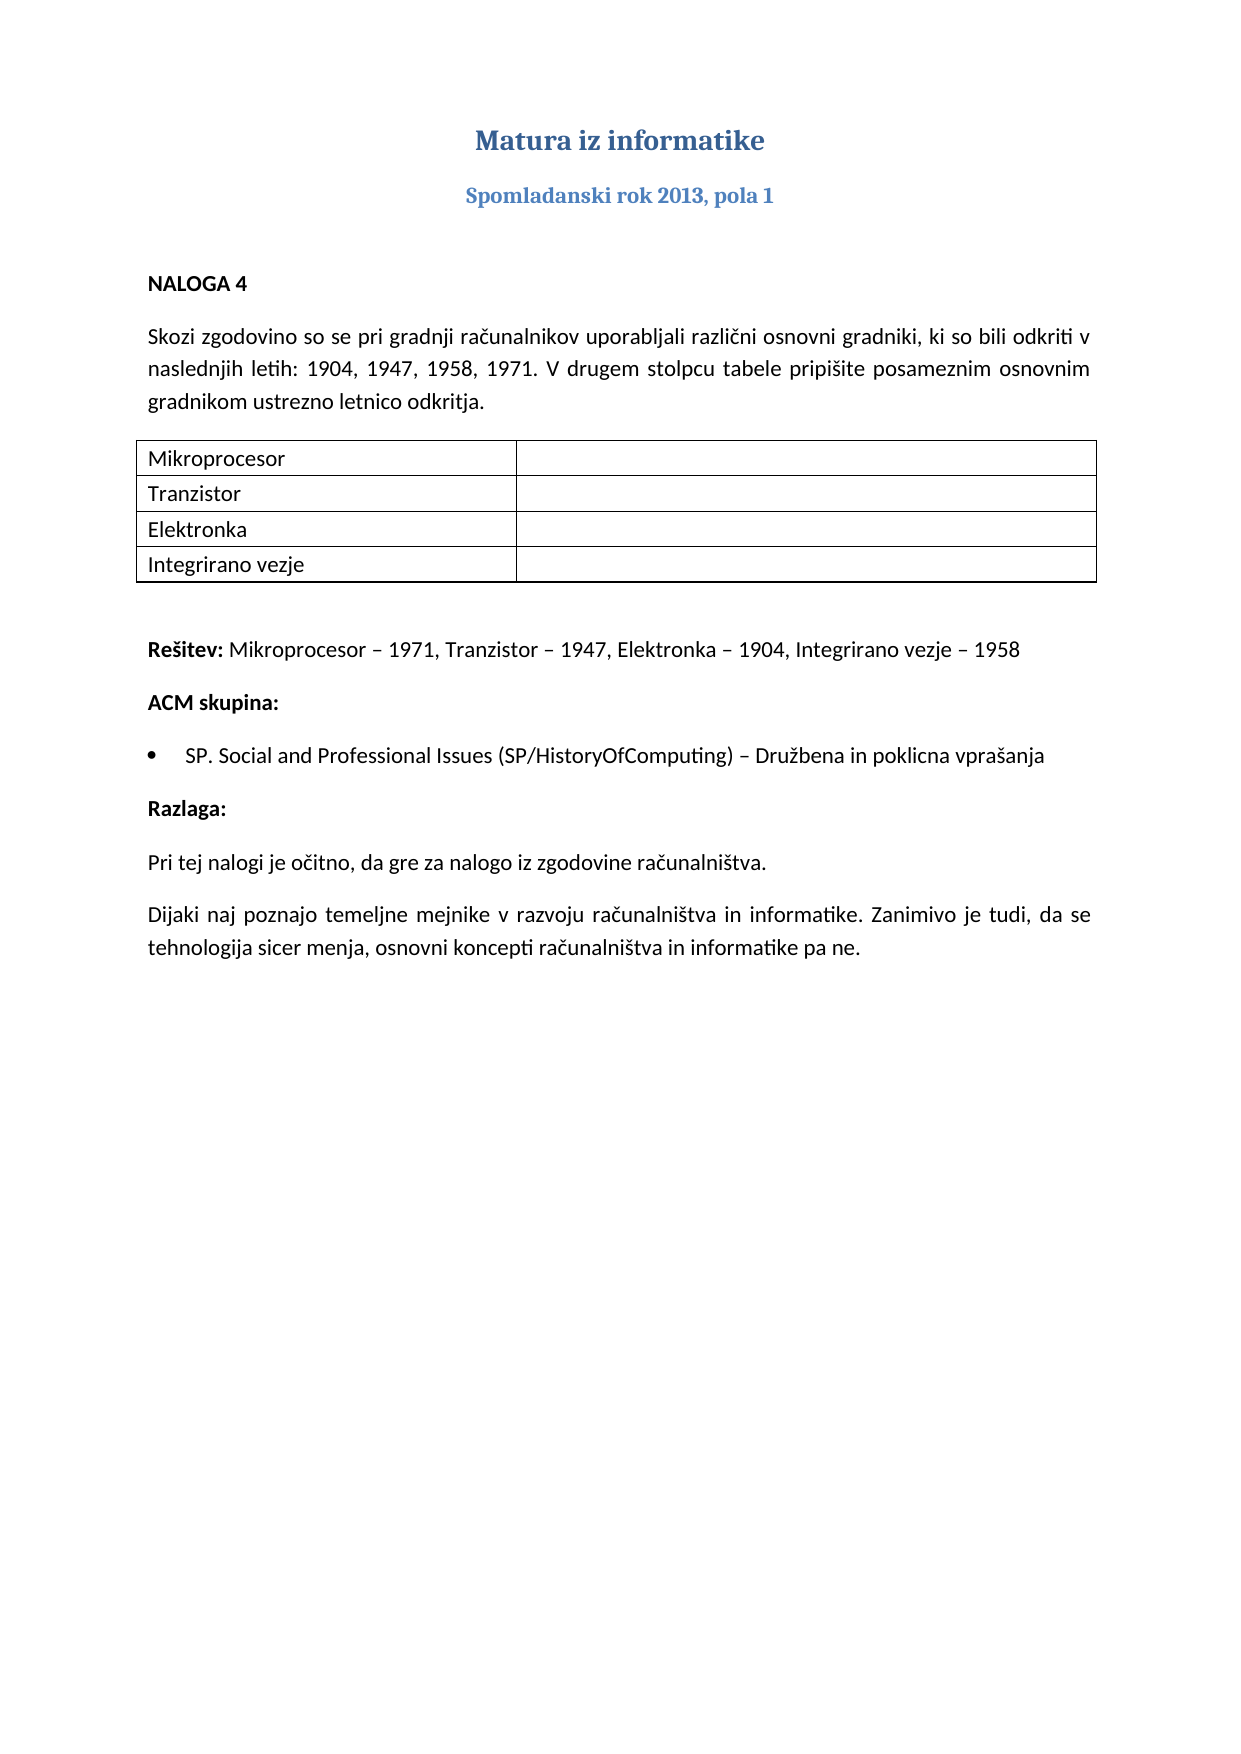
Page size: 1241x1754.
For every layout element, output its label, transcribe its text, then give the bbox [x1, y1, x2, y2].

table_cell [517, 512, 1096, 546]
text NALOGA 4 [148, 269, 1093, 297]
list SP. Social and Professional Issues (SP/HistoryOfComputing) – Družbena in poklicna vprašanja [148, 742, 1093, 769]
text Razlaga: [148, 794, 1093, 823]
table_cell [517, 476, 1096, 511]
table_header [517, 441, 1096, 475]
table_cell Tranzistor [137, 476, 516, 511]
text Rešitev: Mikroprocesor – 1971, Tranzistor – 1947, Elektronka – 1904, Integrirano vezje – 1958 [148, 636, 1093, 663]
table_cell Elektronka [137, 512, 516, 546]
table_cell Integrirano vezje [137, 547, 516, 581]
text Skozi zgodovino so se pri gradnji računalnikov uporabljali različni osnovni gradniki, ki so bili odkriti v naslednjih letih: 1904, 1947, 1958, 1971. V drugem stolpcu tabele pripišite posameznim osnovnim gradnikom ustrezno letnico odkritja. [148, 322, 1093, 415]
table_header Mikroprocesor [137, 441, 516, 475]
text Dijaki naj poznajo temeljne mejnike v razvoju računalništva in informatike. Zanimivo je tudi, da se tehnologija sicer menja, osnovni koncepti računalništva in informatike pa ne. [148, 901, 1093, 961]
table_cell [517, 547, 1096, 581]
text ACM skupina: [148, 688, 1093, 717]
text Pri tej nalogi je očitno, da gre za nalogo iz zgodovine računalništva. [148, 848, 1093, 876]
